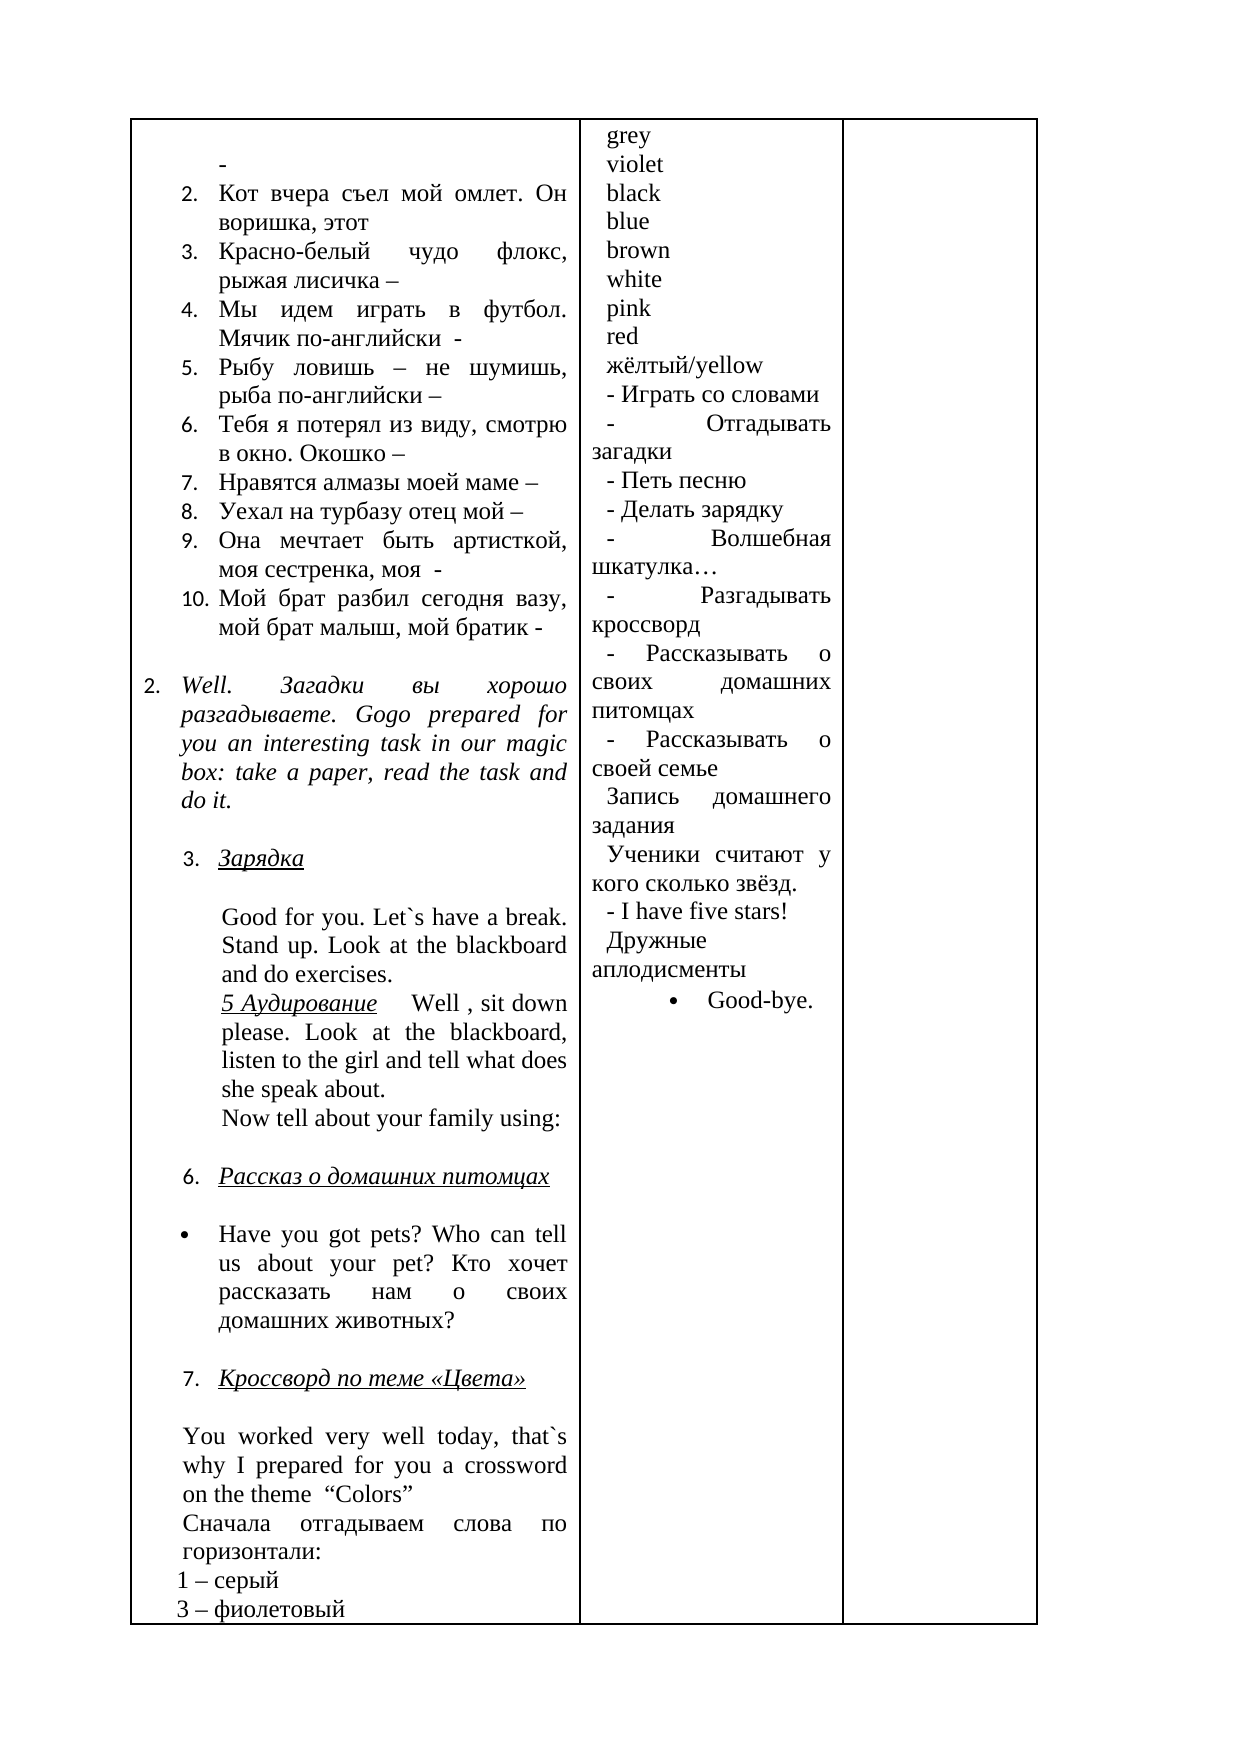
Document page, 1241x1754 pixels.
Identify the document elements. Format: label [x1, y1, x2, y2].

table_cell [581, 120, 842, 1623]
table_cell [844, 120, 1036, 1623]
table_cell [132, 120, 579, 1623]
